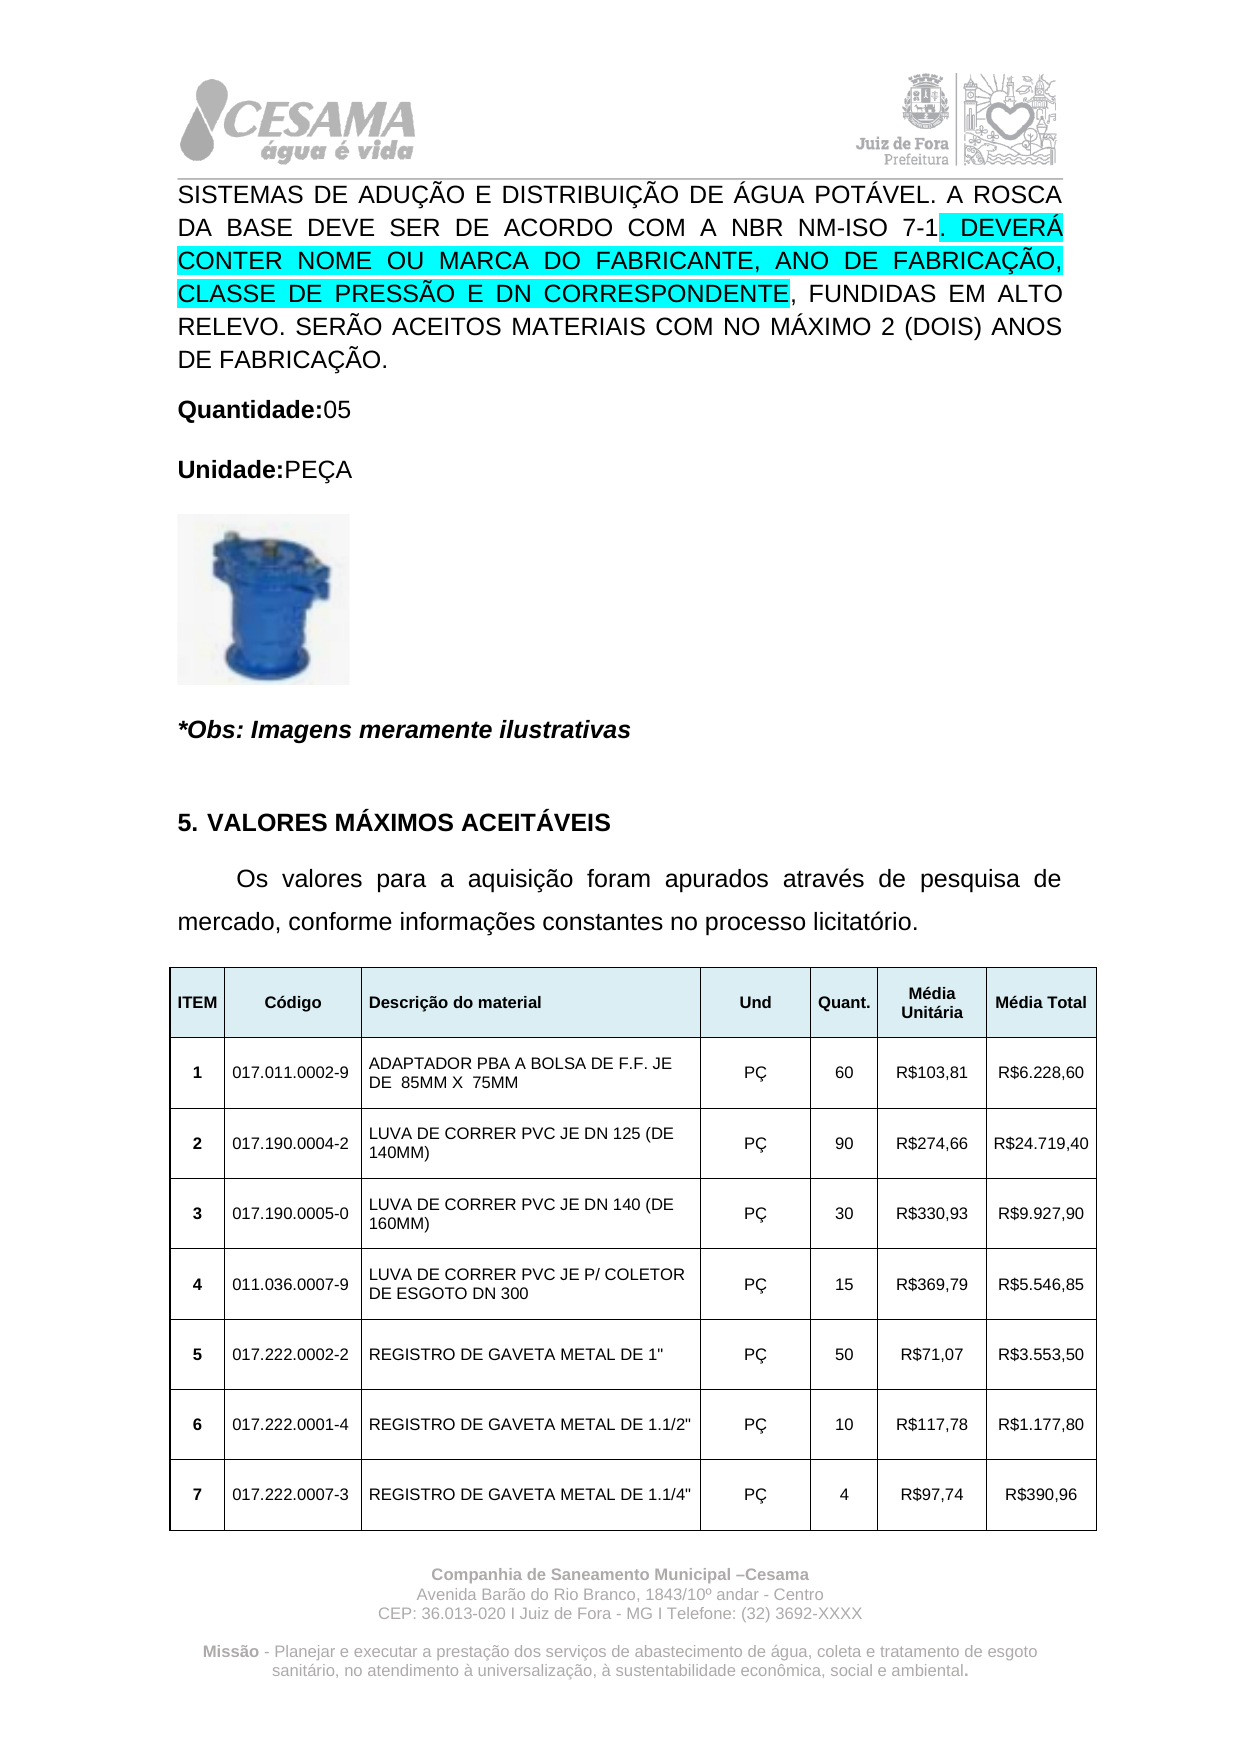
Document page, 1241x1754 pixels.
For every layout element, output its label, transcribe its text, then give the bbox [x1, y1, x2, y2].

table_header ITEM [171, 968, 224, 1037]
table_cell PÇ [701, 1109, 810, 1178]
table_cell 017.190.0005-0 [225, 1179, 361, 1248]
table_header Und [701, 968, 810, 1037]
table_cell R$71,07 [878, 1320, 986, 1389]
picture [177, 514, 350, 685]
table_cell R$369,79 [878, 1249, 986, 1318]
table_header Média Total [987, 968, 1096, 1037]
table_cell LUVA DE CORRER PVC JE DN 140 (DE 160MM) [362, 1179, 700, 1248]
table_cell 017.222.0001-4 [225, 1390, 361, 1459]
table_cell PÇ [701, 1179, 810, 1248]
table_cell 1 [171, 1038, 224, 1108]
table_cell REGISTRO DE GAVETA METAL DE 1.1/2" [362, 1390, 700, 1459]
table_cell PÇ [701, 1460, 810, 1529]
table_header Código [225, 968, 361, 1037]
table_header Quant. [811, 968, 877, 1037]
table_cell 017.222.0002-2 [225, 1320, 361, 1389]
table_cell 017.222.0007-3 [225, 1460, 361, 1529]
table_cell R$117,78 [878, 1390, 986, 1459]
table_cell PÇ [701, 1390, 810, 1459]
table_cell LUVA DE CORRER PVC JE DN 125 (DE 140MM) [362, 1109, 700, 1178]
table_cell 7 [171, 1460, 224, 1529]
table_cell 2 [171, 1109, 224, 1178]
table_header Descrição do material [362, 968, 700, 1037]
table_cell R$330,93 [878, 1179, 986, 1248]
table_cell 90 [811, 1109, 877, 1178]
picture [177, 73, 1064, 180]
table_cell PÇ [701, 1249, 810, 1318]
table_cell 011.036.0007-9 [225, 1249, 361, 1318]
table_cell REGISTRO DE GAVETA METAL DE 1" [362, 1320, 700, 1389]
table_cell PÇ [701, 1320, 810, 1389]
table_cell 50 [811, 1320, 877, 1389]
table_cell R$5.546,85 [987, 1249, 1096, 1318]
table_cell 4 [811, 1460, 877, 1529]
text *Obs: Imagens meramente ilustrativas [177, 715, 1063, 744]
table_cell LUVA DE CORRER PVC JE P/ COLETOR DE ESGOTO DN 300 [362, 1249, 700, 1318]
table_cell R$24.719,40 [987, 1109, 1096, 1178]
table_cell R$97,74 [878, 1460, 986, 1529]
text Quantidade:05 [177, 395, 1063, 423]
table_cell R$3.553,50 [987, 1320, 1096, 1389]
table_cell R$9.927,90 [987, 1179, 1096, 1248]
table_cell 017.190.0004-2 [225, 1109, 361, 1178]
table_cell 4 [171, 1249, 224, 1318]
table_cell 017.011.0002-9 [225, 1038, 361, 1108]
list VALORES MÁXIMOS ACEITÁVEIS [177, 808, 1063, 837]
table_cell 3 [171, 1179, 224, 1248]
table_cell 10 [811, 1390, 877, 1459]
table_cell 30 [811, 1179, 877, 1248]
table_cell 5 [171, 1320, 224, 1389]
table_cell R$103,81 [878, 1038, 986, 1108]
table_cell R$390,96 [987, 1460, 1096, 1529]
table_cell PÇ [701, 1038, 810, 1108]
table_cell 60 [811, 1038, 877, 1108]
text Os valores para a aquisição foram apurados através de pesquisa de mercado, conforme informações constantes no processo licitatório. [177, 864, 1063, 936]
table_cell R$6.228,60 [987, 1038, 1096, 1108]
table_cell 15 [811, 1249, 877, 1318]
table_cell 6 [171, 1390, 224, 1459]
text Unidade:PEÇA [177, 454, 1063, 483]
table_cell R$274,66 [878, 1109, 986, 1178]
table_cell R$1.177,80 [987, 1390, 1096, 1459]
table_header Média Unitária [878, 968, 986, 1037]
table_cell ADAPTADOR PBA A BOLSA DE F.F. JE DE 85MM X 75MM [362, 1038, 700, 1108]
table_cell REGISTRO DE GAVETA METAL DE 1.1/4" [362, 1460, 700, 1529]
